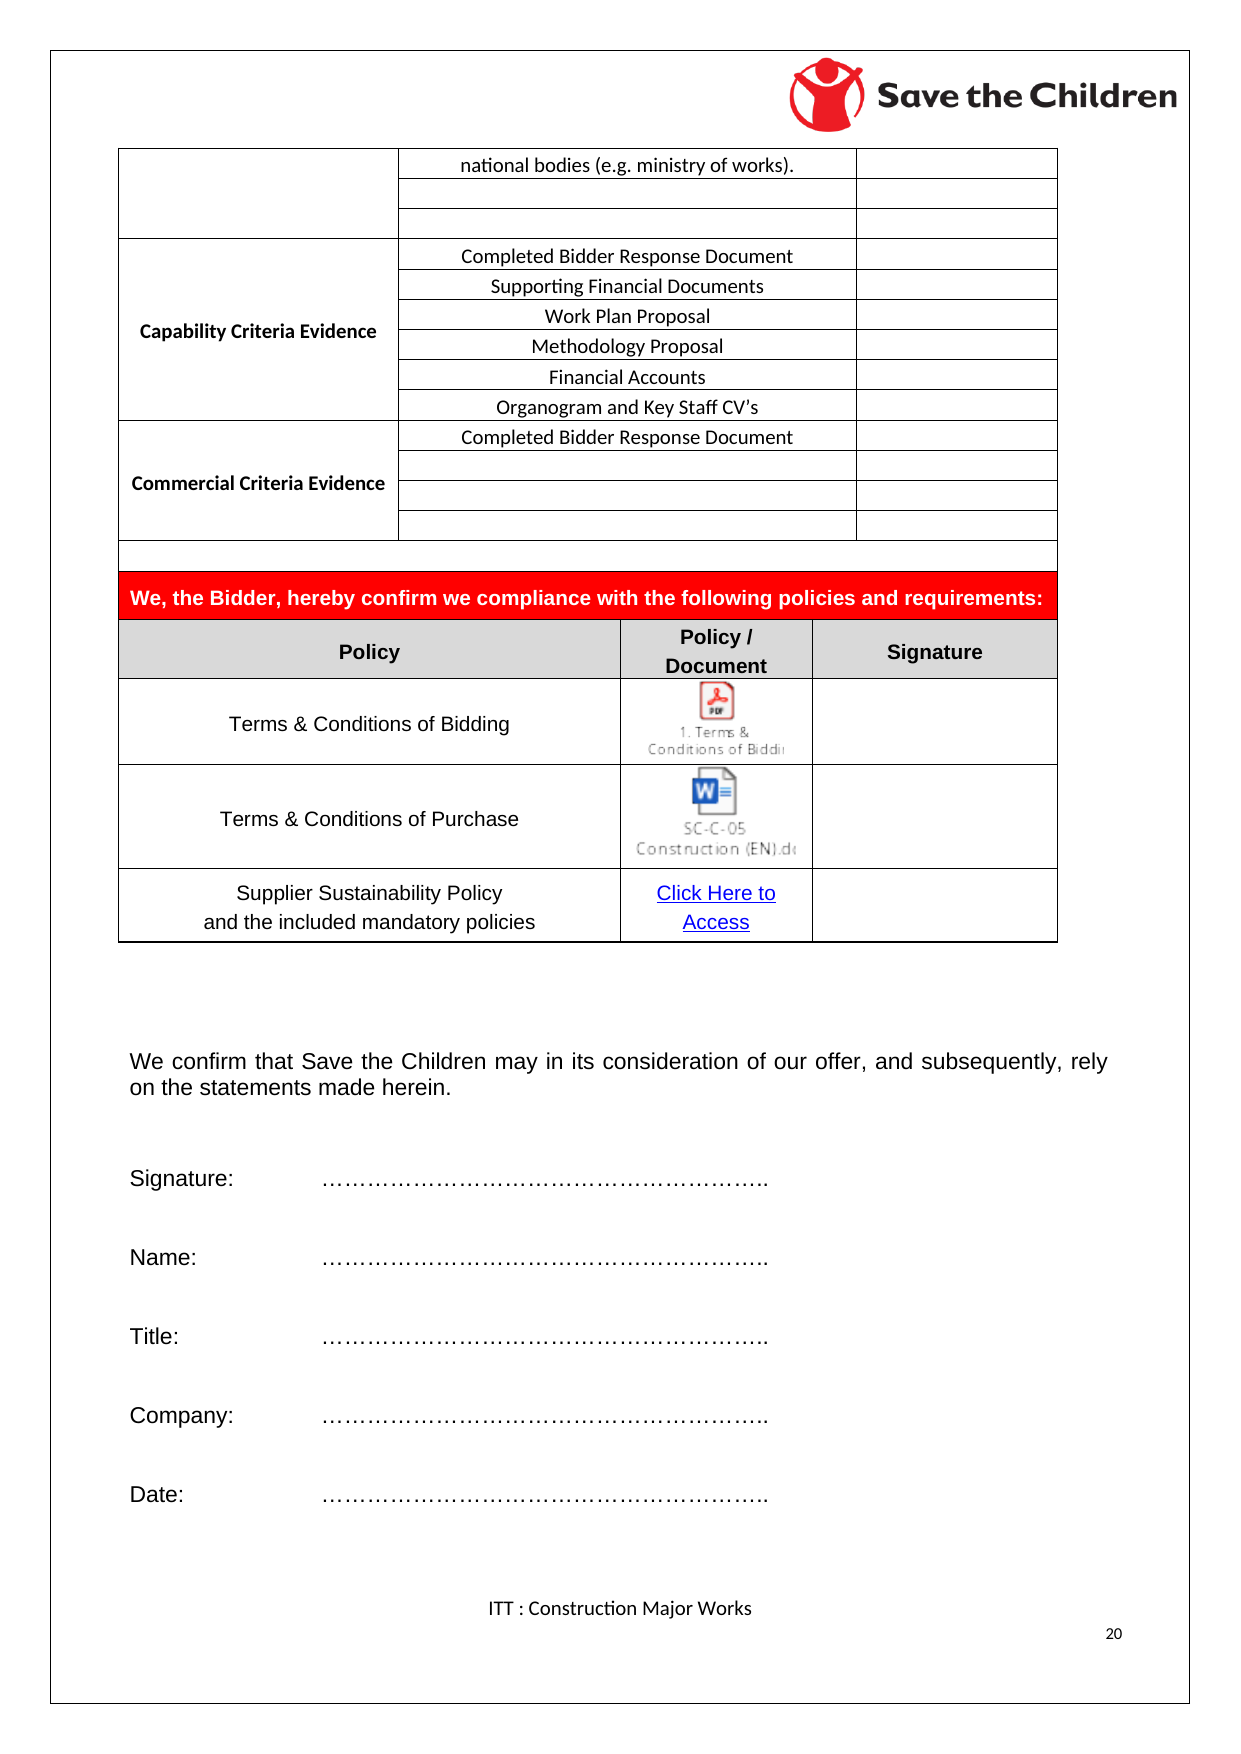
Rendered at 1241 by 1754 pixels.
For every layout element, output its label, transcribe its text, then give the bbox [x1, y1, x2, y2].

table_cell Policy [119, 620, 620, 678]
table_cell [399, 209, 856, 238]
table_cell Terms & Conditions of Bidding [119, 679, 620, 763]
table_cell ………………………………………………….. [309, 1350, 1121, 1428]
table_cell [399, 451, 856, 480]
table_cell We, the Bidder, hereby confirm we compliance with the following policies and requirements: [119, 572, 1057, 619]
table_cell [857, 300, 1057, 329]
table_cell Title: [118, 1270, 309, 1349]
table_cell Completed Bidder Response Document [399, 421, 856, 450]
table_cell [399, 179, 856, 208]
table_cell [857, 390, 1057, 419]
table_cell [813, 765, 1057, 868]
table_cell [399, 481, 856, 510]
table_cell Company: [118, 1350, 309, 1428]
table_cell Financial Accounts [399, 360, 856, 389]
table_cell ………………………………………………….. [309, 1191, 1121, 1270]
table_cell [857, 149, 1057, 178]
table_cell [857, 451, 1057, 480]
table_cell [813, 869, 1057, 941]
table_cell [857, 179, 1057, 208]
table_cell Commercial Criteria Evidence [119, 421, 398, 540]
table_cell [399, 149, 856, 178]
table_cell [813, 679, 1057, 763]
table_cell Signature: [118, 1112, 309, 1191]
table_cell [857, 481, 1057, 510]
table_cell [621, 765, 812, 868]
table_cell ………………………………………………….. [309, 1429, 1121, 1508]
picture [789, 57, 1177, 132]
table_cell [857, 360, 1057, 389]
table_cell [857, 511, 1057, 540]
table_cell Policy / Document [621, 620, 812, 678]
table_cell Work Plan Proposal [399, 300, 856, 329]
table_cell Supplier Sustainability Policy and the included mandatory policies [119, 869, 620, 941]
table_cell Name: [118, 1191, 309, 1270]
table_cell ………………………………………………….. [309, 1270, 1121, 1349]
table_cell Date: [118, 1429, 309, 1508]
table_cell Click Here to Access [621, 869, 812, 941]
table_cell [621, 679, 812, 763]
table_cell [857, 330, 1057, 359]
table_cell Completed Bidder Response Document [399, 239, 856, 268]
table_cell Capability Criteria Evidence [119, 239, 398, 419]
table_cell [857, 239, 1057, 268]
table_cell [119, 541, 1057, 571]
table_cell Methodology Proposal [399, 330, 856, 359]
table_header We confirm that Save the Children may in its consideration of our offer, and subsequently, rely on the statements made herein. [118, 1048, 1121, 1112]
table_cell Supporting Financial Documents [399, 270, 856, 299]
table_cell Terms & Conditions of Purchase [119, 765, 620, 868]
table_cell [399, 511, 856, 540]
table_cell Organogram and Key Staff CV’s [399, 390, 856, 419]
table_cell [857, 421, 1057, 450]
table_cell [857, 270, 1057, 299]
table_cell Signature [813, 620, 1057, 678]
table_cell [857, 209, 1057, 238]
table_cell ………………………………………………….. [309, 1112, 1121, 1191]
